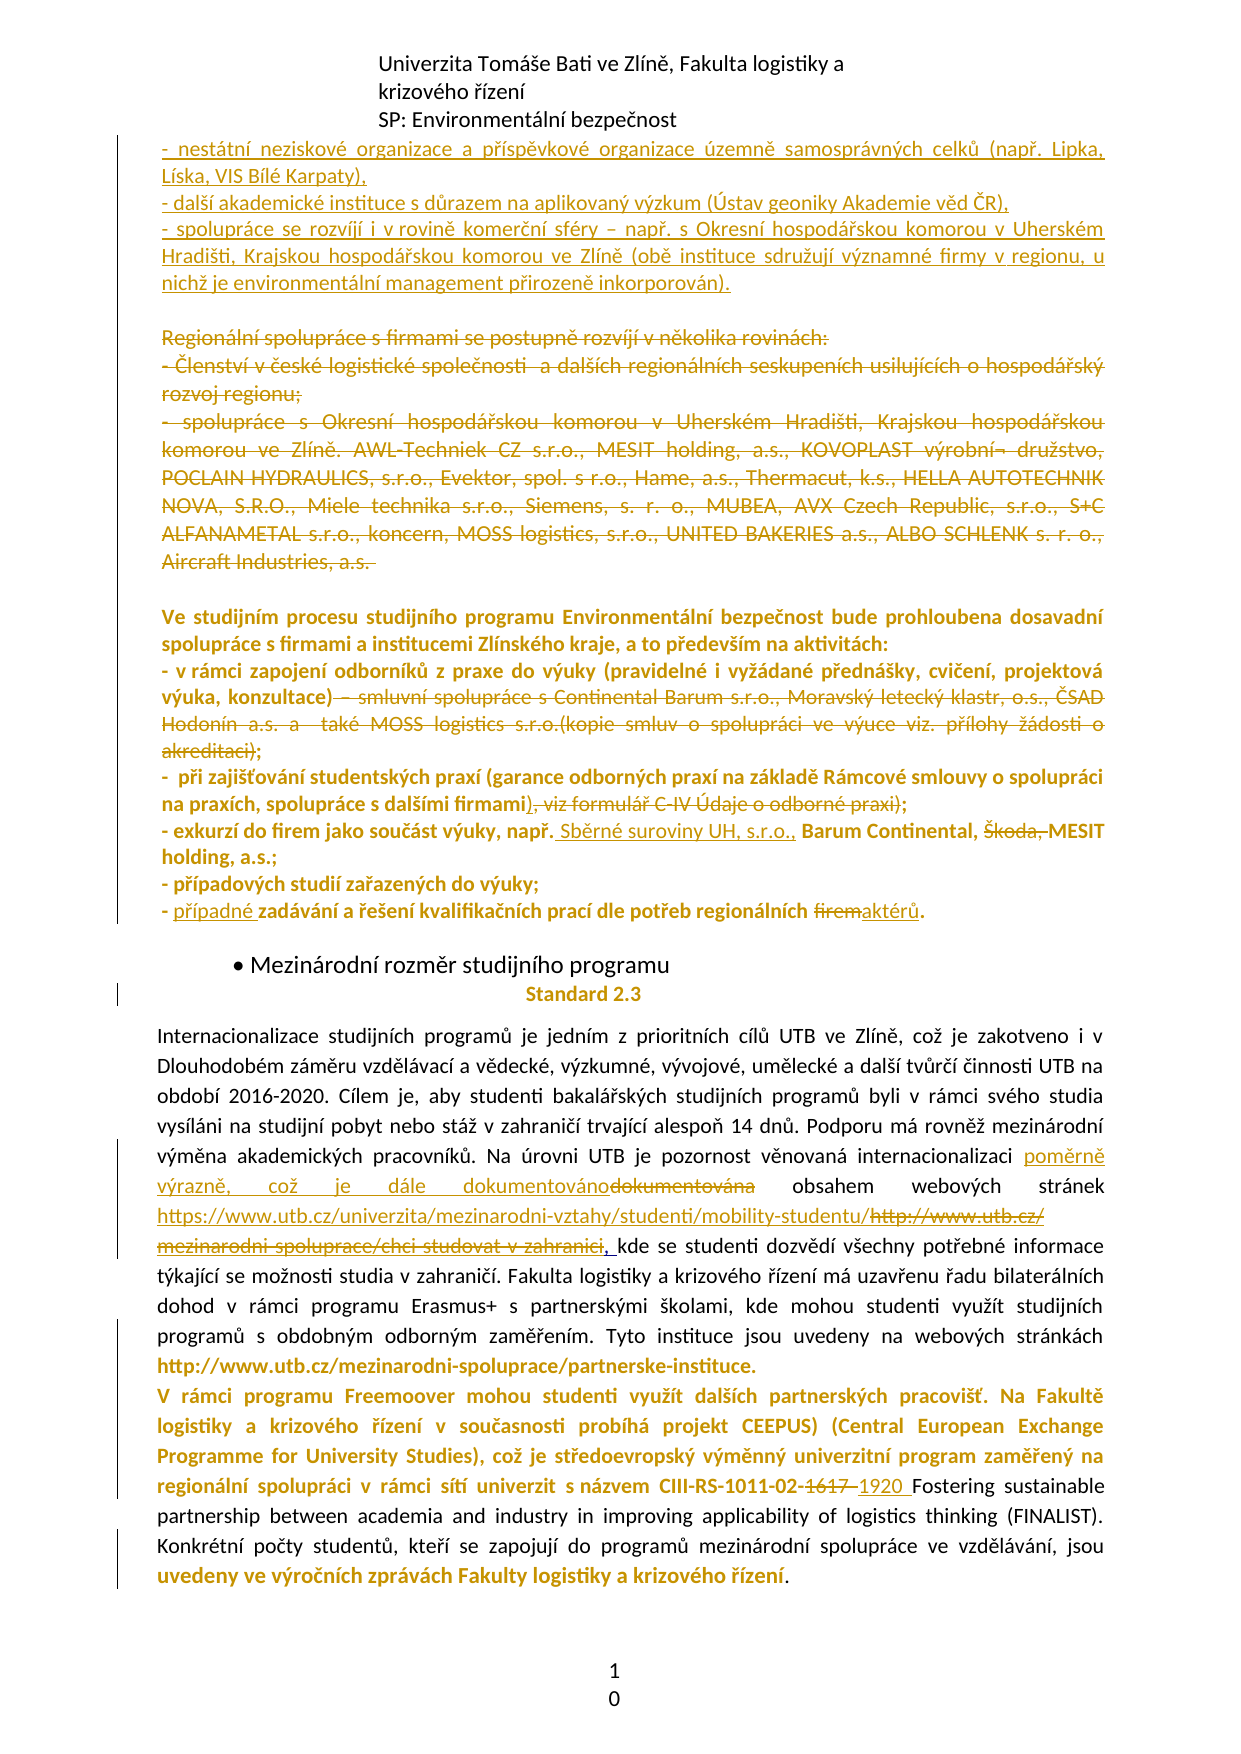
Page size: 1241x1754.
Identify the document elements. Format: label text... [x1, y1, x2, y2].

text V rámci programu Freemoover mohou studenti využít dalších partnerských pracovišť. Na Fakultě logistiky a krizového řízení v současnosti probíhá projekt CEEPUS) (Central European Exchange Programme for University Studies), což je středoevropský výměnný univerzitní program zaměřený na regionální spolupráci v rámci sítí univerzit s názvem CIII-RS-1011-02-Fostering sustainable partnership between academia and industry in improving applicability of logistics thinking (FINALIST). Konkrétní počty studentů, kteří se zapojují do programů mezinárodní spolupráce ve vzdělávání, jsou uvedeny ve výročních zprávách Fakulty logistiky a krizového řízení. [157, 1379, 1105, 1589]
text - zadávání a řešení kvalifikačních prací dle potřeb regionálních . [161, 897, 1105, 923]
text Standard 2.3 [526, 983, 1105, 1006]
text • Mezinárodní rozměr studijního programu [232, 953, 1105, 978]
text - případových studií zařazených do výuky; [161, 870, 1105, 897]
text - v rámci zapojení odborníků z praxe do výuky (pravidelné i vyžádané přednášky, cvičení, projektová výuka, konzultace); [161, 726, 1105, 763]
text - v rámci zapojení odborníků z praxe do výuky (pravidelné i vyžádané přednášky, cvičení, projektová výuka, konzultace); [161, 657, 1105, 725]
text Internacionalizace studijních programů je jedním z prioritních cílů UTB ve Zlíně, což je zakotveno i v Dlouhodobém záměru vzdělávací a vědecké, výzkumné, vývojové, umělecké a další tvůrčí činnosti UTB na období 2016-2020. Cílem je, aby studenti bakalářských studijních programů byli v rámci svého studia vysíláni na studijní pobyt nebo stáž v zahraničí trvající alespoň 14 dnů. Podporu má rovněž mezinárodní výměna akademických pracovníků. Na úrovni UTB je pozornost věnovaná internacionalizaci obsahem webových stránek , kde se studenti dozvědí všechny potřebné informace týkající se možnosti studia v zahraničí. Fakulta logistiky a krizového řízení má uzavřenu řadu bilaterálních dohod v rámci programu Erasmus+ s partnerskými školami, kde mohou studenti využít studijních programů s obdobným odborným zaměřením. Tyto instituce jsou uvedeny na webových stránkách http://www.utb.cz/mezinarodni-spoluprace/partnerske-instituce. [157, 1019, 1105, 1379]
text - exkurzí do firem jako součást výuky, např. Barum Continental, MESIT holding, a.s.; [161, 817, 1105, 870]
text - při zajišťování studentských praxí (garance odborných praxí na základě Rámcové smlouvy o spolupráci na praxích, spolupráce s dalšími firmami; [161, 763, 1105, 817]
text Ve studijním procesu studijního programu Environmentální bezpečnost bude prohloubena dosavadní spolupráce s firmami a institucemi Zlínského kraje, a to především na aktivitách: [161, 603, 1105, 657]
